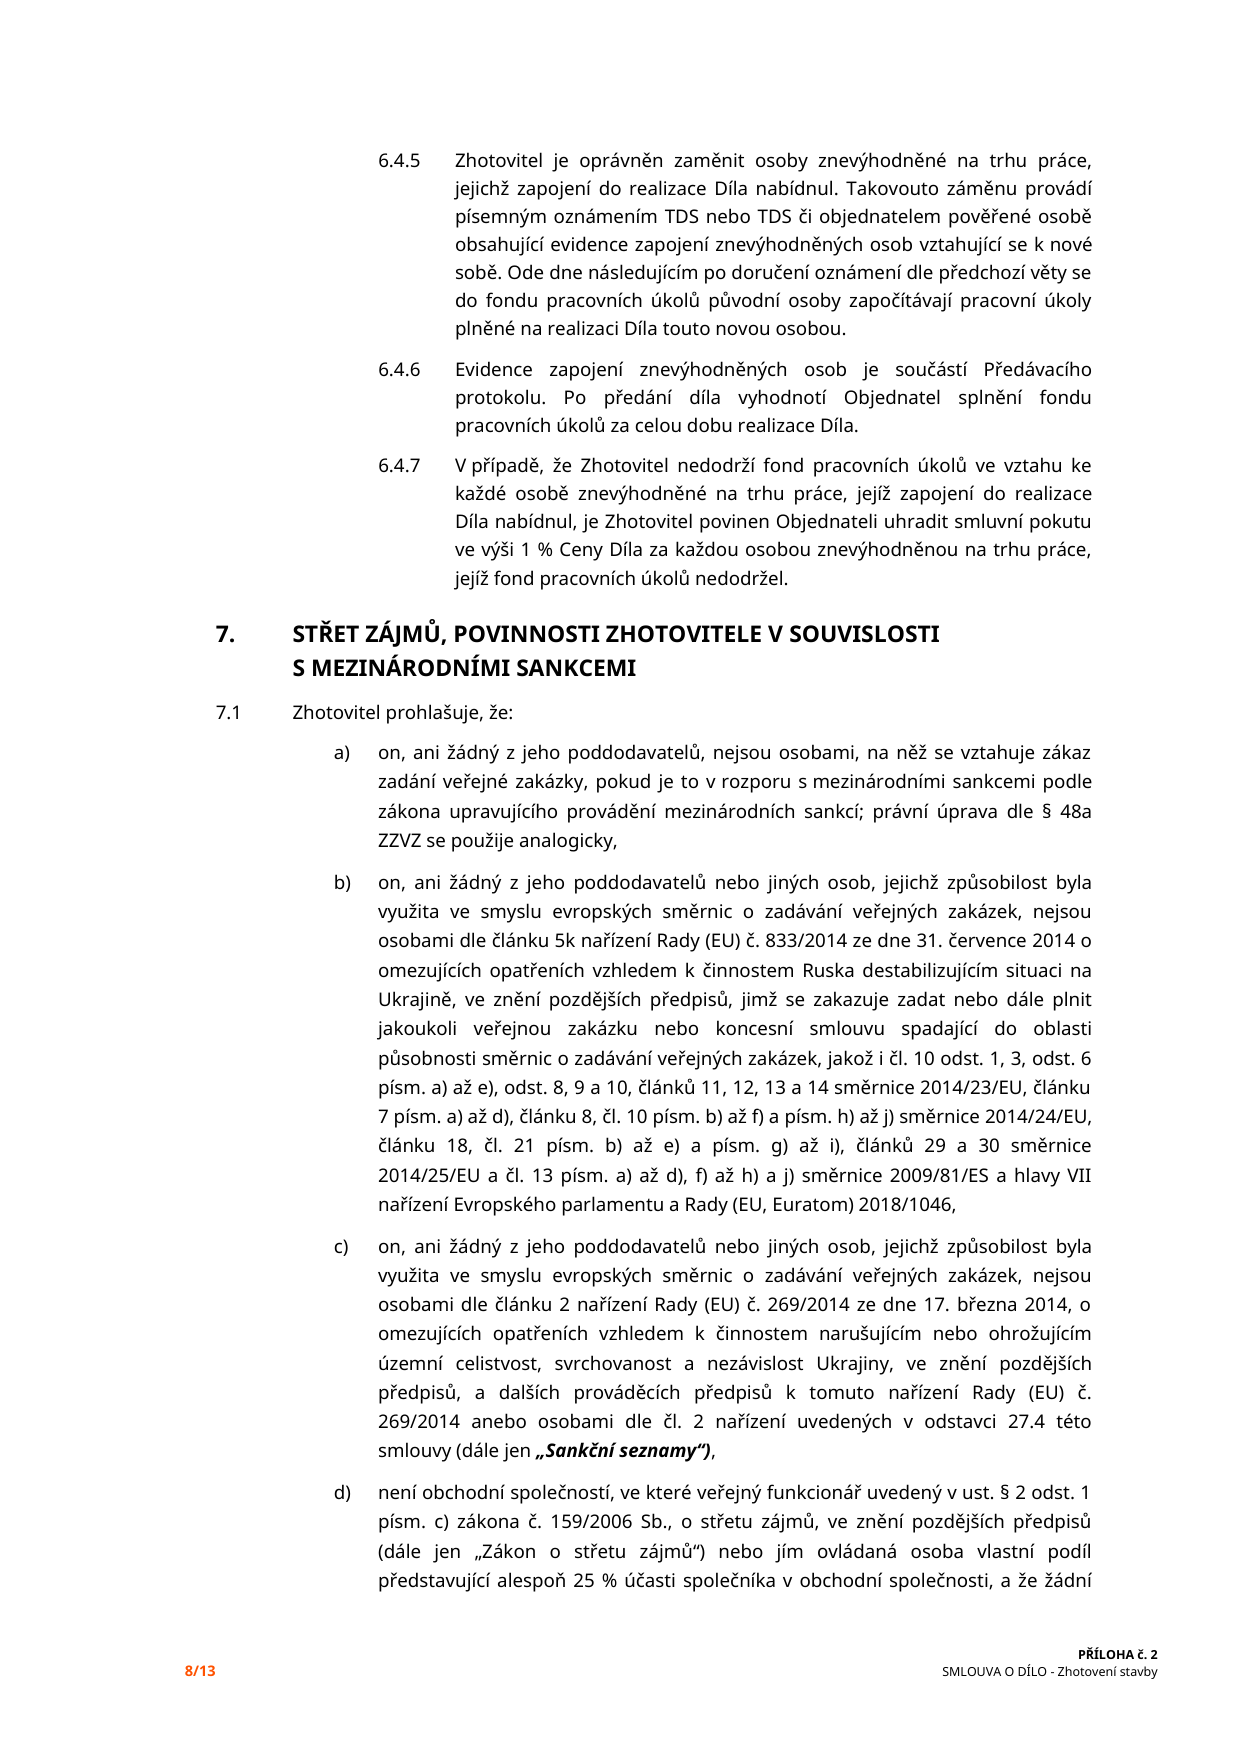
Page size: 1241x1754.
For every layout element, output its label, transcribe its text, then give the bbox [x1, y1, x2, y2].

text Zhotovitel je oprávněn zaměnit osoby znevýhodněné na trhu práce, jejichž zapojení do realizace Díla nabídnul. Takovouto záměnu provádí písemným oznámením TDS nebo TDS či objednatelem pověřené osobě obsahující evidence zapojení znevýhodněných osob vztahující se k nové sobě. Ode dne následujícím po doručení oznámení dle předchozí věty se do fondu pracovních úkolů původní osoby započítávají pracovní úkoly plněné na realizaci Díla touto novou osobou. [378, 147, 1093, 341]
text Evidence zapojení znevýhodněných osob je součástí Předávacího protokolu. Po předání díla vyhodnotí Objednatel splnění fondu pracovních úkolů za celou dobu realizace Díla. [378, 356, 1093, 438]
text STŘET ZÁJMŮ, POVINNOSTI ZHOTOVITELE V SOUVISLOSTI S MEZINÁRODNÍMI SANKCEMI [216, 618, 1093, 683]
text on, ani žádný z jeho poddodavatelů nebo jiných osob, jejichž způsobilost byla využita ve smyslu evropských směrnic o zadávání veřejných zakázek, nejsou osobami dle článku 5k nařízení Rady (EU) č. 833/2014 ze dne 31. července 2014 o omezujících opatřeních vzhledem k činnostem Ruska destabilizujícím situaci na Ukrajině, ve znění pozdějších předpisů, jimž se zakazuje zadat nebo dále plnit jakoukoli veřejnou zakázku nebo koncesní smlouvu spadající do oblasti působnosti směrnic o zadávání veřejných zakázek, jakož i čl. 10 odst. 1, 3, odst. 6 písm. a) až e), odst. 8, 9 a 10, článků 11, 12, 13 a 14 směrnice 2014/23/EU, článku 7 písm. a) až d), článku 8, čl. 10 písm. b) až f) a písm. h) až j) směrnice 2014/24/EU, článku 18, čl. 21 písm. b) až e) a písm. g) až i), článků 29 a 30 směrnice 2014/25/EU a čl. 13 písm. a) až d), f) až h) a j) směrnice 2009/81/ES a hlavy VII nařízení Evropského parlamentu a Rady (EU, Euratom) 2018/1046, [334, 869, 1093, 1217]
text V případě, že Zhotovitel nedodrží fond pracovních úkolů ve vztahu ke každé osobě znevýhodněné na trhu práce, jejíž zapojení do realizace Díla nabídnul, je Zhotovitel povinen Objednateli uhradit smluvní pokutu ve výši 1 % Ceny Díla za každou osobou znevýhodněnou na trhu práce, jejíž fond pracovních úkolů nedodržel. [378, 453, 1093, 590]
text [334, 1479, 1093, 1593]
text on, ani žádný z jeho poddodavatelů nebo jiných osob, jejichž způsobilost byla využita ve smyslu evropských směrnic o zadávání veřejných zakázek, nejsou osobami dle článku 2 nařízení Rady (EU) č. 269/2014 ze dne 17. března 2014, o omezujících opatřeních vzhledem k činnostem narušujícím nebo ohrožujícím územní celistvost, svrchovanost a nezávislost Ukrajiny, ve znění pozdějších předpisů, a dalších prováděcích předpisů k tomuto nařízení Rady (EU) č. 269/2014 anebo osobami dle čl. 2 nařízení uvedených v odstavci 27.4 této smlouvy (dále jen „Sankční seznamy“), [334, 1233, 1093, 1463]
list Zhotovitel prohlašuje, že: [216, 699, 1093, 724]
text on, ani žádný z jeho poddodavatelů, nejsou osobami, na něž se vztahuje zákaz zadání veřejné zakázky, pokud je to v rozporu s mezinárodními sankcemi podle zákona upravujícího provádění mezinárodních sankcí; právní úprava dle § 48a ZZVZ se použije analogicky, [334, 739, 1093, 853]
